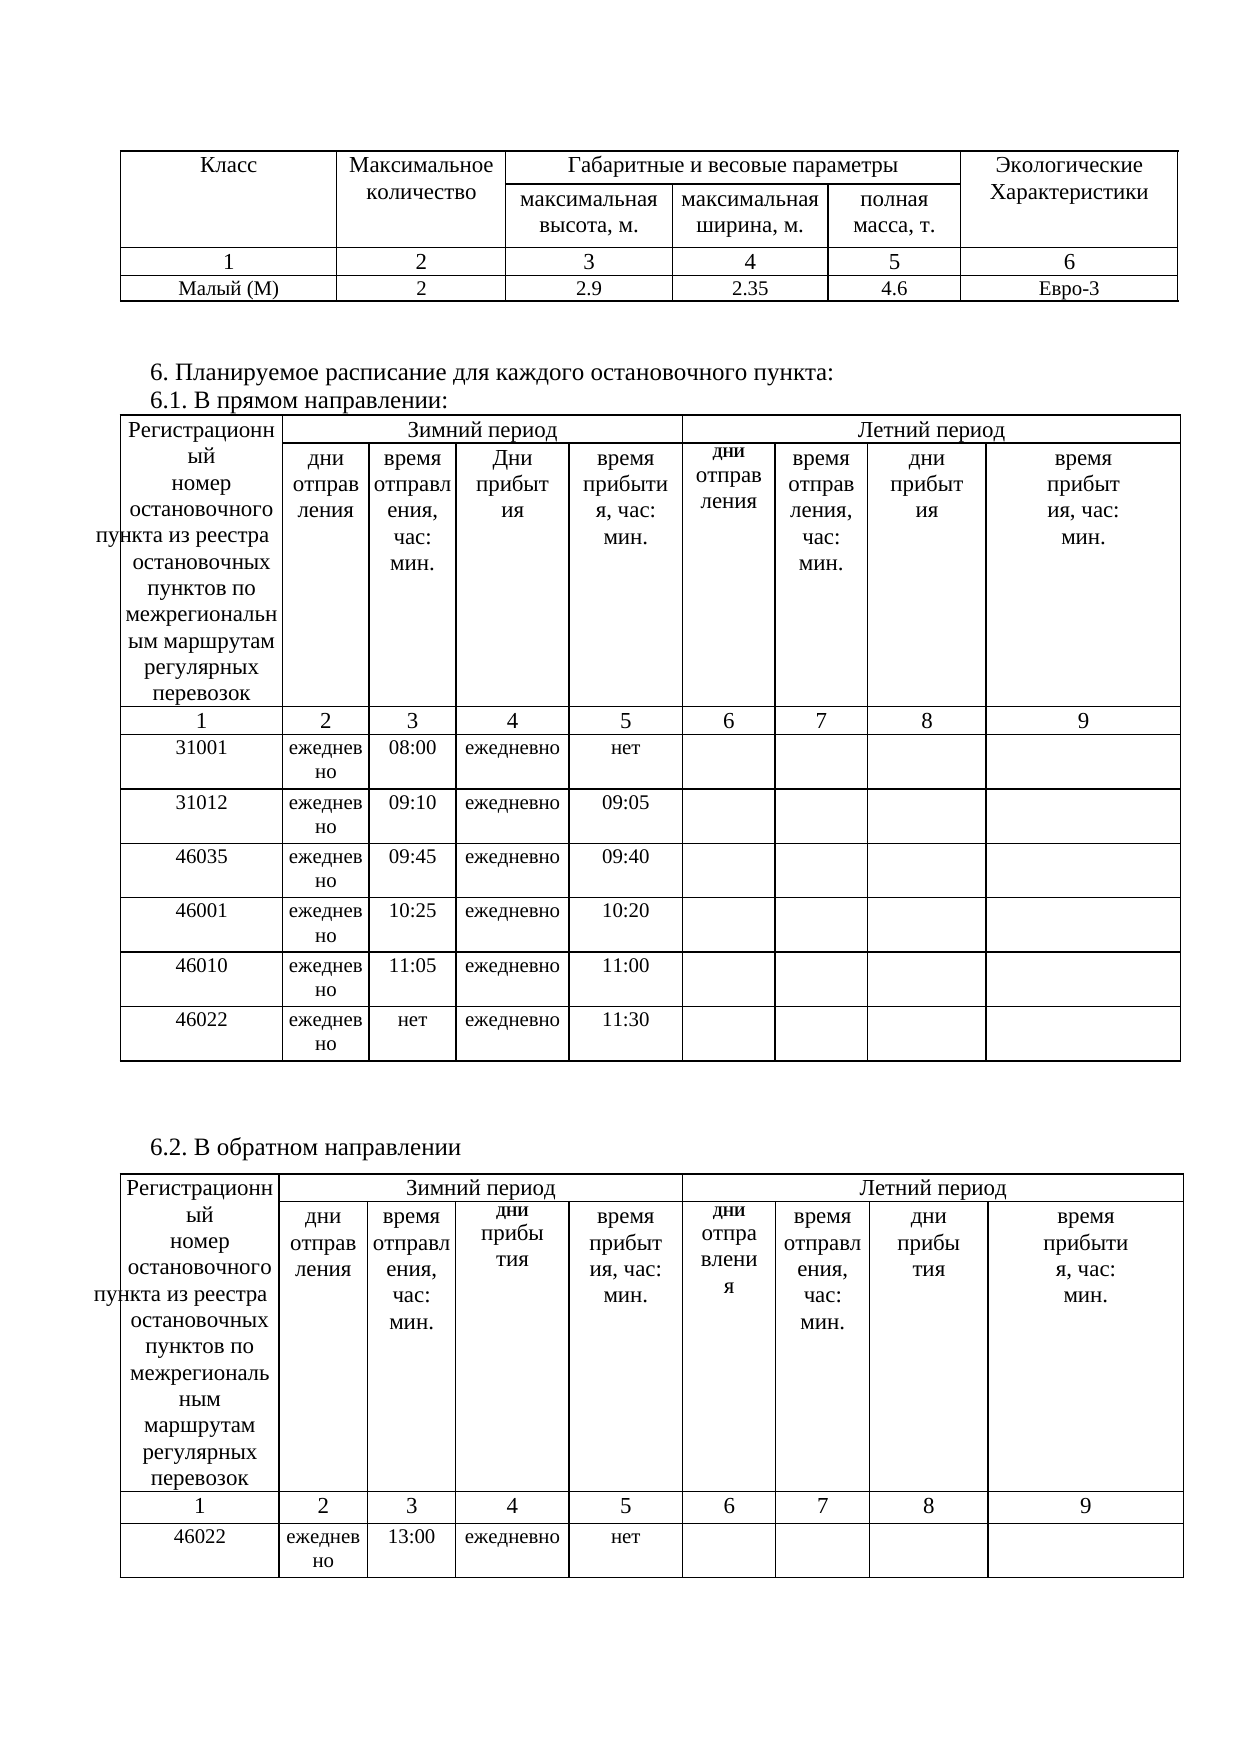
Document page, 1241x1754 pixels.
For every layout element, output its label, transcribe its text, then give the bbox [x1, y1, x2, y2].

table_cell [776, 790, 867, 842]
table_cell ежедневно [457, 790, 568, 842]
table_cell время отправ ления, час: мин. [776, 444, 867, 706]
table_cell [683, 953, 774, 1006]
table_cell время прибыт ия, час: мин. [987, 444, 1180, 706]
table_cell 1 [121, 248, 336, 274]
table_cell ДНИ отпра влени я [683, 1202, 775, 1491]
table_cell 2 [337, 276, 505, 300]
table_cell 31001 [121, 735, 282, 788]
table_cell 3 [368, 1492, 455, 1522]
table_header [121, 1175, 278, 1491]
table_cell 7 [776, 707, 867, 734]
text 6.1. В прямом направлении: [150, 386, 1090, 414]
table_cell нет [570, 735, 682, 788]
table_cell Малый (М) [121, 276, 336, 300]
table_cell ежедневно [457, 1007, 568, 1060]
table_cell 09:05 [570, 790, 682, 842]
table_cell [987, 898, 1180, 951]
table_header Максимальное количество [337, 152, 505, 247]
table_cell 5 [570, 707, 682, 734]
table_cell Евро-3 [961, 276, 1177, 300]
table_header Зимний период [280, 1175, 682, 1201]
table_cell 6 [961, 248, 1177, 274]
table_cell ежедневно [283, 844, 368, 897]
table_cell [683, 898, 774, 951]
table_header Регистрационный номер остановочного пункта из реестра остановочных пунктов по межрегиональным маршрутам регулярных перевозок [121, 416, 282, 706]
table_cell дни отправ ления [280, 1202, 367, 1491]
table_cell ежедневно [457, 953, 568, 1006]
table_cell ДНИ отправ ления [683, 444, 774, 706]
table_header Класс [121, 152, 336, 247]
table_cell время прибыти я, час: мин. [989, 1202, 1183, 1491]
table_cell ежедневно [457, 898, 568, 951]
table_cell ежедневно [283, 790, 368, 842]
table_cell время отправл ения, час: мин. [370, 444, 455, 706]
table_cell [868, 844, 985, 897]
table_cell ежедневно [457, 844, 568, 897]
table_cell 8 [870, 1492, 987, 1522]
table_cell [868, 1007, 985, 1060]
table_cell [683, 1007, 774, 1060]
table_cell максимальная ширина, м. [673, 185, 827, 247]
table_header Зимний период [283, 416, 682, 442]
table_cell [683, 1524, 775, 1577]
table_cell [776, 953, 867, 1006]
table_cell [776, 735, 867, 788]
table_cell дни прибы тия [870, 1202, 987, 1491]
table_cell [868, 898, 985, 951]
table_cell [987, 953, 1180, 1006]
table_cell время отправл ения, час: мин. [776, 1202, 869, 1491]
table_cell дни отправ ления [283, 444, 368, 706]
table_cell [776, 1007, 867, 1060]
text 6.2. В обратном направлении [150, 1132, 1090, 1160]
table_cell ДНИ прибы тия [456, 1202, 568, 1491]
table_cell 46022 [121, 1007, 282, 1060]
table_cell 31012 [121, 790, 282, 842]
table_cell ежедневно [456, 1524, 568, 1577]
table_cell 8 [868, 707, 985, 734]
table_cell [868, 953, 985, 1006]
table_cell [683, 790, 774, 842]
table_cell Дни прибыт ия [457, 444, 568, 706]
table_cell 09:45 [370, 844, 455, 897]
table_cell дни прибыт ия [868, 444, 985, 706]
table_cell максимальная высота, м. [506, 185, 672, 247]
table_cell нет [570, 1524, 682, 1577]
table_cell время прибыт ия, час: мин. [570, 1202, 682, 1491]
table_cell 2 [337, 248, 505, 274]
table_cell 4.6 [829, 276, 960, 300]
table_cell 2 [283, 707, 368, 734]
text 6. Планируемое расписание для каждого остановочного пункта: [150, 357, 1090, 386]
table_cell 4 [457, 707, 568, 734]
table_cell [989, 1524, 1183, 1577]
table_cell 11:30 [570, 1007, 682, 1060]
table_cell [776, 1524, 869, 1577]
table_cell [683, 844, 774, 897]
table_cell ежедневно [283, 953, 368, 1006]
table_cell 09:40 [570, 844, 682, 897]
table_cell 9 [989, 1492, 1183, 1522]
table_cell 13:00 [368, 1524, 455, 1577]
table_cell [987, 1007, 1180, 1060]
table_cell [776, 898, 867, 951]
table_cell 46035 [121, 844, 282, 897]
table_cell [683, 735, 774, 788]
table_header Габаритные и весовые параметры [506, 152, 960, 183]
table_cell ежедневно [283, 735, 368, 788]
table_cell 46001 [121, 898, 282, 951]
table_header Летний период [683, 416, 1180, 442]
table_cell 3 [506, 248, 672, 274]
table_cell время отправл ения, час: мин. [368, 1202, 455, 1491]
table_cell 46022 [121, 1524, 278, 1577]
table_cell 11:05 [370, 953, 455, 1006]
table_cell 08:00 [370, 735, 455, 788]
table_cell ежедневно [457, 735, 568, 788]
table_cell [987, 790, 1180, 842]
table_cell [870, 1524, 987, 1577]
table_cell ежедневно [283, 1007, 368, 1060]
table_header Летний период [683, 1175, 1183, 1201]
table_cell 2.35 [673, 276, 827, 300]
table_cell 2 [280, 1492, 367, 1522]
table_cell 46010 [121, 953, 282, 1006]
table_cell 9 [987, 707, 1180, 734]
table_cell ежедневно [280, 1524, 367, 1577]
table_cell нет [370, 1007, 455, 1060]
table_cell [868, 735, 985, 788]
table_cell 11:00 [570, 953, 682, 1006]
table_cell 1 [121, 707, 282, 734]
table_cell 6 [683, 1492, 775, 1522]
table_cell 10:20 [570, 898, 682, 951]
table_cell время прибыти я, час: мин. [570, 444, 682, 706]
table_cell 5 [829, 248, 960, 274]
table_cell [987, 844, 1180, 897]
table_cell ежедневно [283, 898, 368, 951]
table_cell 09:10 [370, 790, 455, 842]
table_cell полная масса, т. [829, 185, 960, 247]
table_cell [987, 735, 1180, 788]
table_cell 6 [683, 707, 774, 734]
table_cell [868, 790, 985, 842]
table_cell 7 [776, 1492, 869, 1522]
table_cell 10:25 [370, 898, 455, 951]
table_cell 5 [570, 1492, 682, 1522]
table_header Экологические Характеристики [961, 152, 1177, 247]
table_cell 1 [121, 1492, 278, 1522]
table_cell 2.9 [506, 276, 672, 300]
table_cell 3 [370, 707, 455, 734]
table_cell 4 [456, 1492, 568, 1522]
table_cell 4 [673, 248, 827, 274]
table_cell [776, 844, 867, 897]
